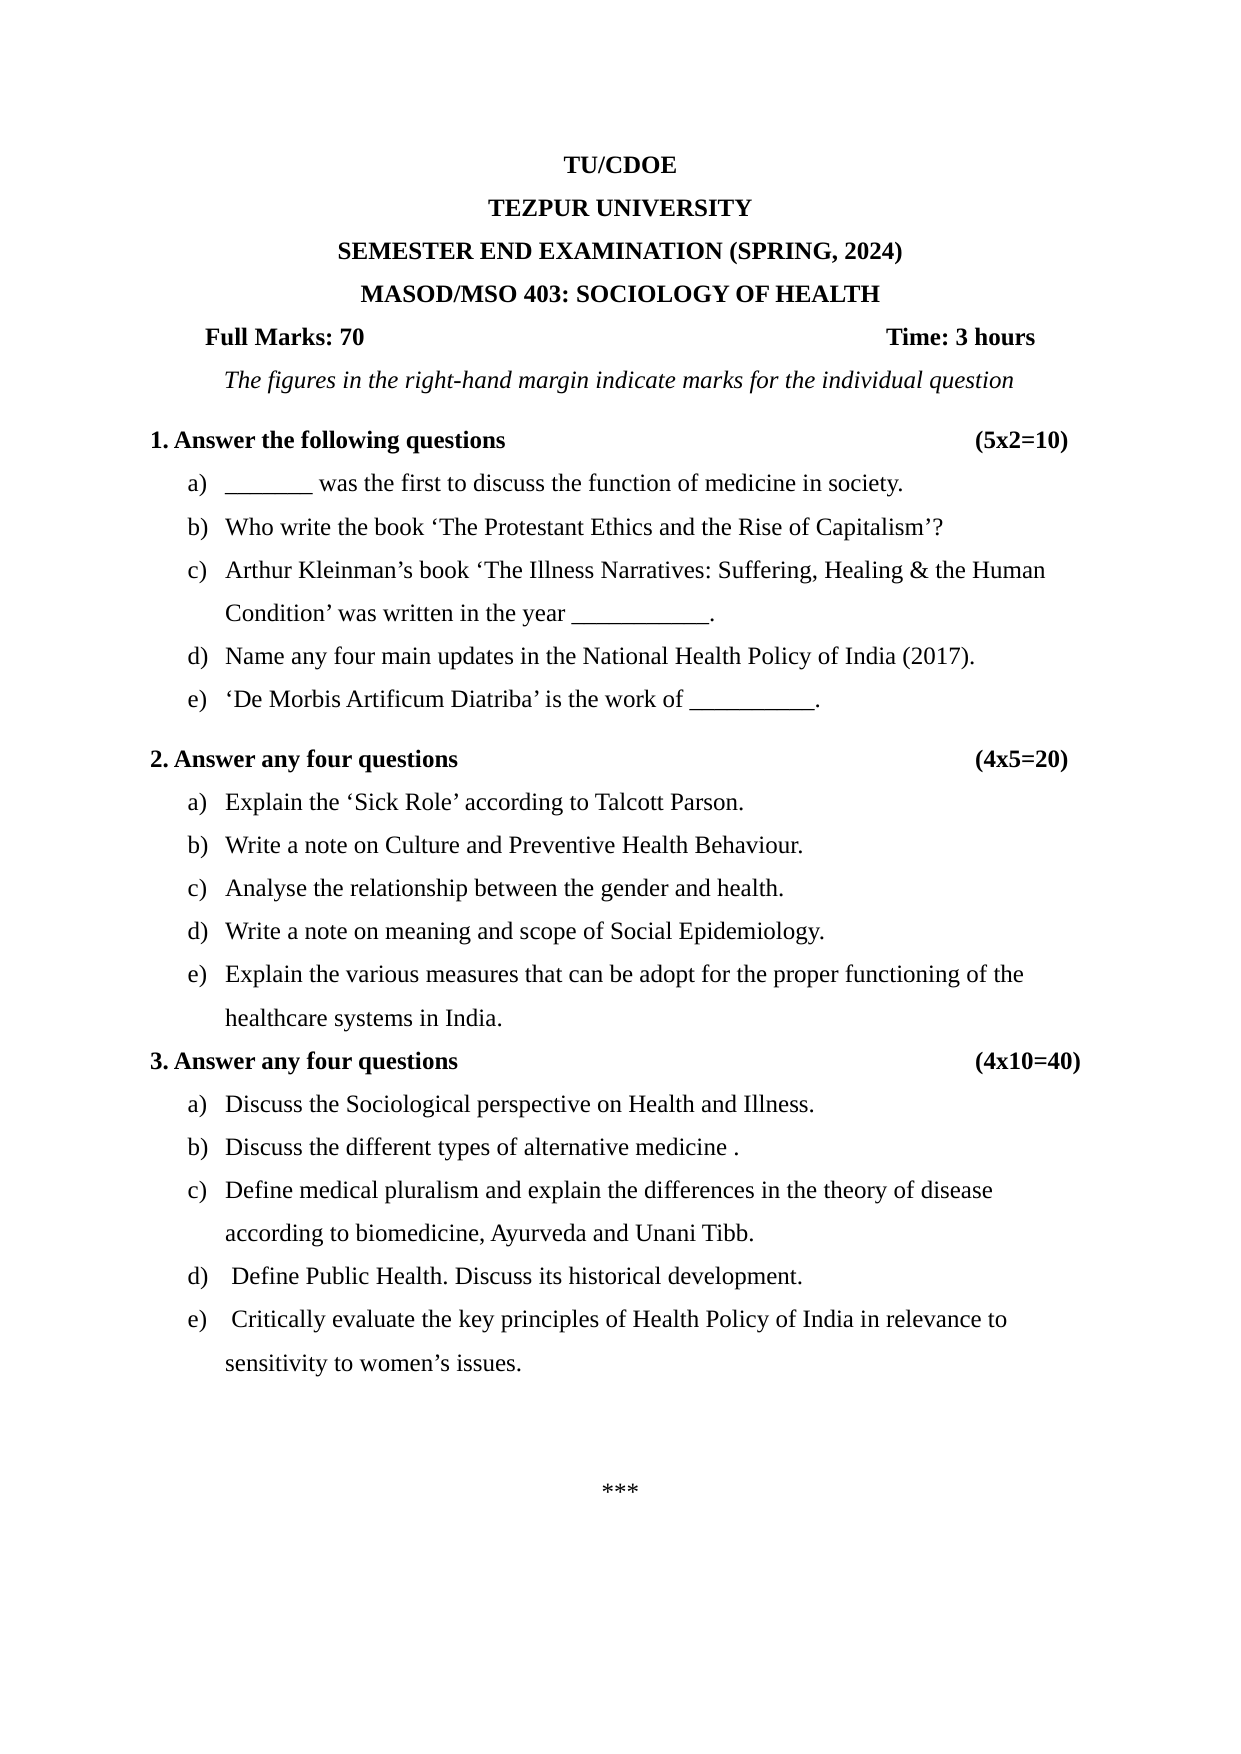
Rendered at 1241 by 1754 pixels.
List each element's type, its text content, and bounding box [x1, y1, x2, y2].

list Write a note on meaning and scope of Social Epidemiology. [187, 916, 1090, 945]
list Write a note on Culture and Preventive Health Behaviour. [187, 830, 1090, 859]
list Critically evaluate the key principles of Health Policy of India in relevance to sensitivity to women’s issues. [187, 1304, 1090, 1376]
text MASOD/MSO 403: SOCIOLOGY OF HEALTH [150, 279, 1090, 308]
list Explain the various measures that can be adopt for the proper functioning of the healthcare systems in India. [187, 959, 1090, 1031]
text 3. Answer any four questions (4x10=40) [150, 1046, 1090, 1074]
text TU/CDOE [150, 150, 1090, 179]
text TEZPUR UNIVERSITY [150, 193, 1090, 222]
list Define Public Health. Discuss its historical development. [187, 1261, 1090, 1290]
list Discuss the Sociological perspective on Health and Illness. [187, 1089, 1090, 1118]
list ‘De Morbis Artificum Diatriba’ is the work of __________. [187, 684, 1090, 713]
text 2. Answer any four questions (4x5=20) [150, 744, 1090, 773]
list Explain the ‘Sick Role’ according to Talcott Parson. [187, 787, 1090, 816]
list Discuss the different types of alternative medicine . [187, 1132, 1090, 1161]
text SEMESTER END EXAMINATION (SPRING, 2024) [150, 236, 1090, 265]
text Full Marks: 70 Time: 3 hours [150, 322, 1090, 351]
list Who write the book ‘The Protestant Ethics and the Rise of Capitalism’? [187, 512, 1090, 540]
list Name any four main updates in the National Health Policy of India (2017). [187, 641, 1090, 670]
list Arthur Kleinman’s book ‘The Illness Narratives: Suffering, Healing & the Human Condition’ was written in the year ___________. [187, 555, 1090, 627]
text 1. Answer the following questions (5x2=10) [150, 425, 1090, 454]
list Analyse the relationship between the gender and health. [187, 873, 1090, 902]
list _______ was the first to discuss the function of medicine in society. [187, 468, 1090, 497]
list Define medical pluralism and explain the differences in the theory of disease according to biomedicine, Ayurveda and Unani Tibb. [187, 1175, 1090, 1247]
text *** [150, 1477, 1090, 1506]
text The figures in the right-hand margin indicate marks for the individual question [150, 366, 1090, 394]
